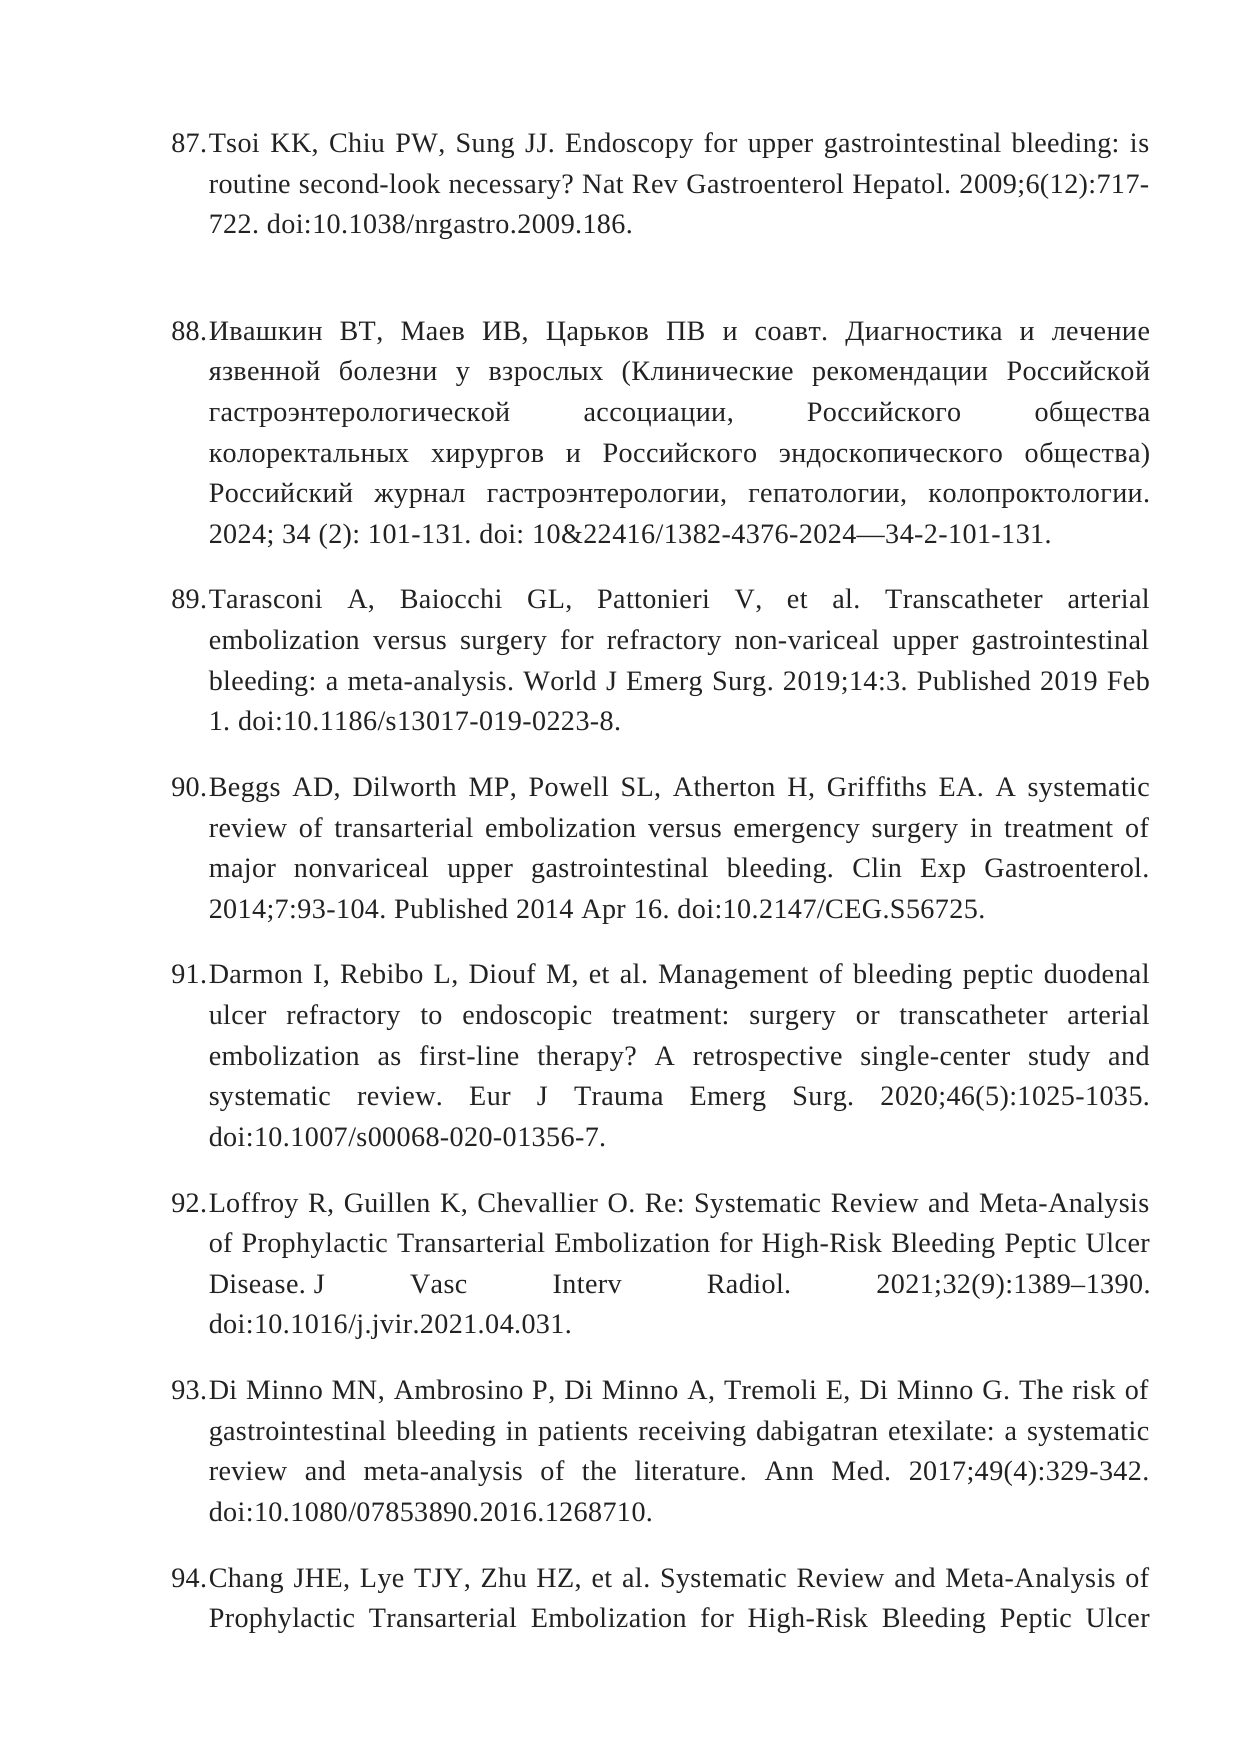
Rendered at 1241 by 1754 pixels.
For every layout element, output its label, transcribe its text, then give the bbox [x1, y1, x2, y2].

list Beggs AD, Dilworth MP, Powell SL, Atherton H, Griffiths EA. A systematic review of transarterial embolization versus emergency surgery in treatment of major nonvariceal upper gastrointestinal bleeding. Clin Exp Gastroenterol. 2014;7:93-104. Published 2014 Apr 16. doi:10.2147/CEG.S56725. [171, 762, 1152, 924]
list Darmon I, Rebibo L, Diouf M, et al. Management of bleeding peptic duodenal ulcer refractory to endoscopic treatment: surgery or transcatheter arterial embolization as first-line therapy? A retrospective single-center study and systematic review. Eur J Trauma Emerg Surg. 2020;46(5):1025-1035. doi:10.1007/s00068-020-01356-7. [171, 949, 1152, 1152]
list Tarasconi A, Baiocchi GL, Pattonieri V, et al. Transcatheter arterial embolization versus surgery for refractory non-variceal upper gastrointestinal bleeding: a meta-analysis. World J Emerg Surg. 2019;14:3. Published 2019 Feb 1. doi:10.1186/s13017-019-0223-8. [171, 574, 1152, 737]
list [171, 1552, 1152, 1634]
list Tsoi KK, Chiu PW, Sung JJ. Endoscopy for upper gastrointestinal bleeding: is routine second-look necessary? Nat Rev Gastroenterol Hepatol. 2009;6(12):717-722. doi:10.1038/nrgastro.2009.186. [171, 118, 1152, 281]
list Ивашкин ВТ, Маев ИВ, Царьков ПВ и соавт. Диагностика и лечение язвенной болезни у взрослых (Клинические рекомендации Российской гастроэнтерологической ассоциации, Российского общества колоректальных хирургов и Российского эндоскопического общества) Российский журнал гастроэнтерологии, гепатологии, колопроктологии. 2024; 34 (2): 101-131. doi: 10&22416/1382-4376-2024—34-2-101-131. [171, 306, 1152, 549]
list Di Minno MN, Ambrosino P, Di Minno A, Tremoli E, Di Minno G. The risk of gastrointestinal bleeding in patients receiving dabigatran etexilate: a systematic review and meta-analysis of the literature. Ann Med. 2017;49(4):329-342. doi:10.1080/07853890.2016.1268710. [171, 1365, 1152, 1527]
list Loffroy R, Guillen K, Chevallier O. Re: Systematic Review and Meta-Analysis of Prophylactic Transarterial Embolization for High-Risk Bleeding Peptic Ulcer Disease. J Vasc Interv Radiol. 2021;32(9):1389–1390. doi:10.1016/j.jvir.2021.04.031. [171, 1177, 1152, 1340]
